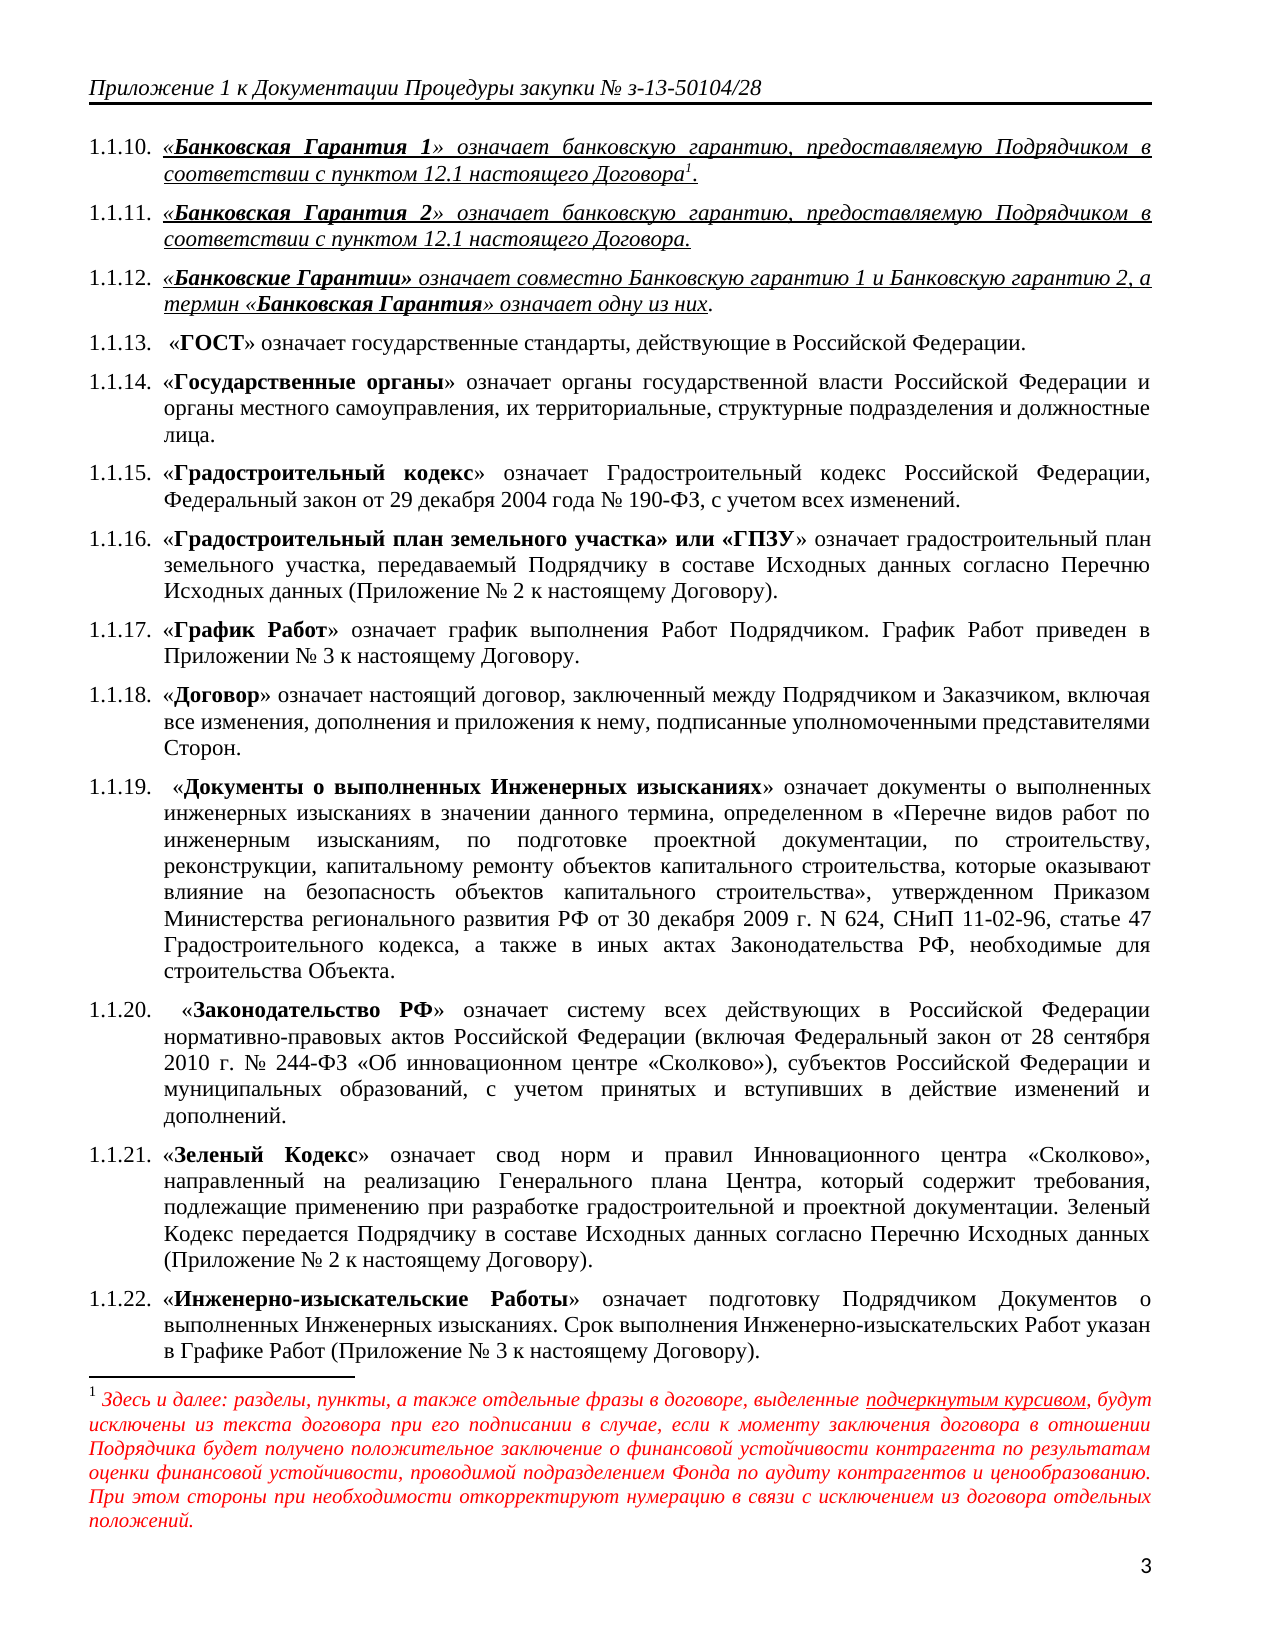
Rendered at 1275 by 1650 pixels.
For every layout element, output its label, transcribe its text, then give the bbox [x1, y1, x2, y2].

list «Государственные органы» означает органы государственной власти Российской Федерации и органы местного самоуправления, их территориальные, структурные подразделения и должностные лица. [89, 368, 1152, 447]
list «Инженерно-изыскательские Работы» означает подготовку Подрядчиком Документов о выполненных Инженерных изысканиях. Срок выполнения Инженерно-изыскательских Работ указан в Графике Работ (Приложение № 3 к настоящему Договору). [89, 1285, 1152, 1364]
list «Договор» означает настоящий договор, заключенный между Подрядчиком и Заказчиком, включая все изменения, дополнения и приложения к нему, подписанные уполномоченными представителями Сторон. [89, 681, 1152, 761]
list «Зеленый Кодекс» означает свод норм и правил Инновационного центра «Сколково», направленный на реализацию Генерального плана Центра, который содержит требования, подлежащие применению при разработке градостроительной и проектной документации. Зеленый Кодекс передается Подрядчику в составе Исходных данных согласно Перечню Исходных данных (Приложение № 2 к настоящему Договору). [89, 1141, 1152, 1272]
list «График Работ» означает график выполнения Работ Подрядчиком. График Работ приведен в Приложении № 3 к настоящему Договору. [89, 616, 1152, 669]
list «ГОСТ» означает государственные стандарты, действующие в Российской Федерации. [89, 329, 1152, 355]
list «Законодательство РФ» означает систему всех действующих в Российской Федерации нормативно-правовых актов Российской Федерации (включая Федеральный закон от 28 сентября . № 244-ФЗ «Об инновационном центре «Сколково»), субъектов Российской Федерации и муниципальных образований, с учетом принятых и вступивших в действие изменений и дополнений. [89, 996, 1152, 1128]
list «Документы о выполненных Инженерных изысканиях» означает документы о выполненных инженерных изысканиях в значении данного термина, определенном в «Перечне видов работ по инженерным изысканиям, по подготовке проектной документации, по строительству, реконструкции, капитальному ремонту объектов капитального строительства, которые оказывают влияние на безопасность объектов капитального строительства», утвержденном Приказом Министерства регионального развития РФ от 30 декабря . N 624, СНиП 11-02-96, статье 47 Градостроительного кодекса, а также в иных актах Законодательства РФ, необходимые для строительства Объекта. [89, 773, 1152, 984]
list «Градостроительный план земельного участка» или «ГПЗУ» означает градостроительный план земельного участка, передаваемый Подрядчику в составе Исходных данных согласно Перечню Исходных данных (Приложение № 2 к настоящему Договору). [89, 525, 1152, 604]
list «Банковская Гарантия 1» означает банковскую гарантию, предоставляемую Подрядчиком в соответствии с пунктом 12.1 настоящего Договора. [89, 133, 1152, 186]
list «Банковские Гарантии» означает совместно Банковскую гарантию 1 и Банковскую гарантию 2, а термин «Банковская Гарантия» означает одну из них. [89, 264, 1152, 317]
list «Градостроительный кодекс» означает Градостроительный кодекс Российской Федерации, Федеральный закон от 29 декабря 2004 года № 190-ФЗ, с учетом всех изменений. [89, 459, 1152, 512]
list «Банковская Гарантия 2» означает банковскую гарантию, предоставляемую Подрядчиком в соответствии с пунктом 12.1 настоящего Договора. [89, 199, 1152, 251]
